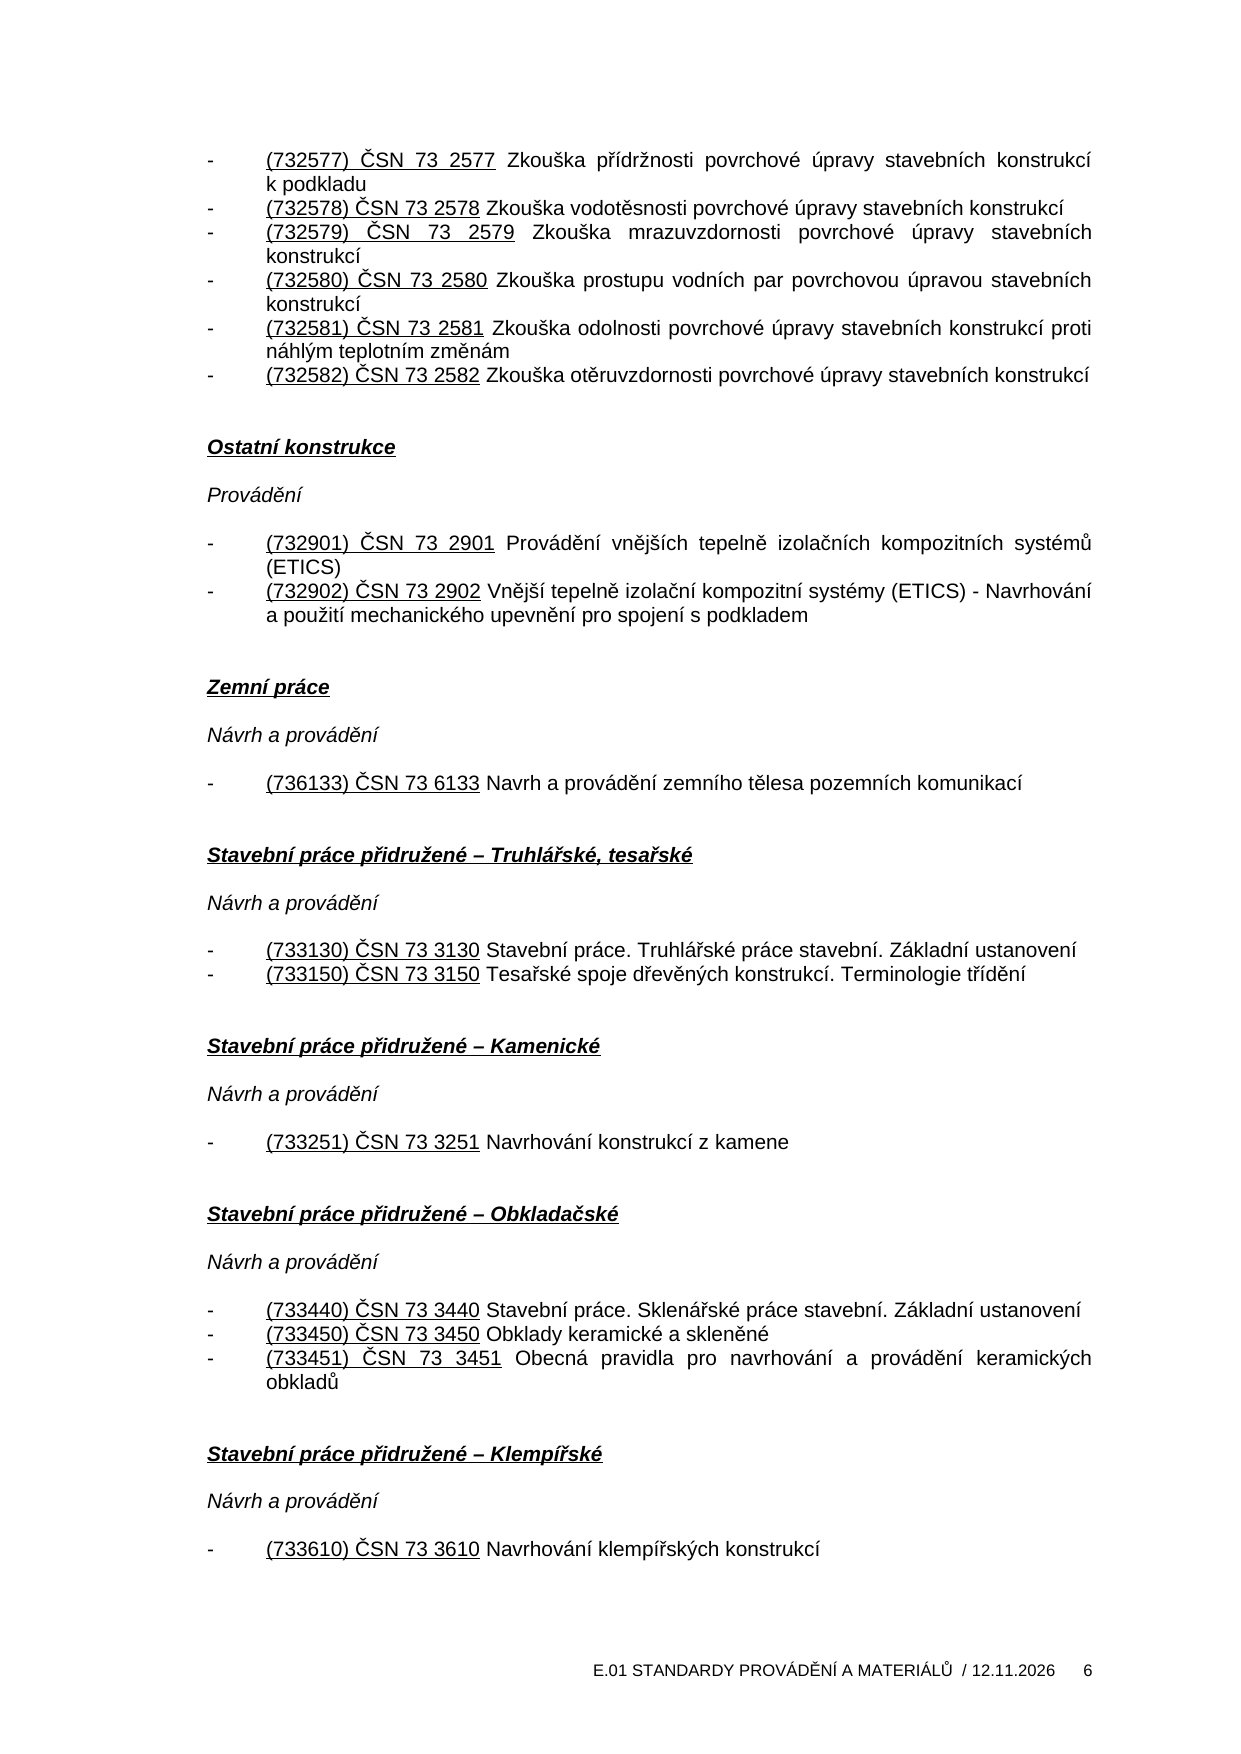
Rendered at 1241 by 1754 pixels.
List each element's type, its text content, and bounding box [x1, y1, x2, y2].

text Provádění [207, 483, 1092, 507]
list (732577) ČSN 73 2577 Zkouška přídržnosti povrchové úpravy stavebních konstrukcí k podkladu [207, 148, 1092, 196]
text Zemní práce [207, 675, 1092, 699]
text Stavební práce přidružené – Obkladačské [207, 1202, 1092, 1226]
list (733251) ČSN 73 3251 Navrhování konstrukcí z kamene [207, 1130, 1092, 1154]
text Návrh a provádění [207, 1489, 1092, 1513]
list (733150) ČSN 73 3150 Tesařské spoje dřevěných konstrukcí. Terminologie třídění [207, 962, 1092, 986]
list (732901) ČSN 73 2901 Provádění vnějších tepelně izolačních kompozitních systémů (ETICS) [207, 531, 1092, 579]
list (732582) ČSN 73 2582 Zkouška otěruvzdornosti povrchové úpravy stavebních konstrukcí [207, 363, 1092, 387]
list (733130) ČSN 73 3130 Stavební práce. Truhlářské práce stavební. Základní ustanovení [207, 938, 1092, 962]
text Návrh a provádění [207, 1082, 1092, 1106]
list (736133) ČSN 73 6133 Navrh a provádění zemního tělesa pozemních komunikací [207, 771, 1092, 794]
text Návrh a provádění [207, 890, 1092, 914]
list (733610) ČSN 73 3610 Navrhování klempířských konstrukcí [207, 1537, 1092, 1561]
text Stavební práce přidružené – Klempířské [207, 1441, 1092, 1465]
list (732578) ČSN 73 2578 Zkouška vodotěsnosti povrchové úpravy stavebních konstrukcí [207, 196, 1092, 219]
text Stavební práce přidružené – Truhlářské, tesařské [207, 842, 1092, 866]
list (733440) ČSN 73 3440 Stavební práce. Sklenářské práce stavební. Základní ustanovení [207, 1298, 1092, 1322]
text Ostatní konstrukce [207, 435, 1092, 459]
list (733451) ČSN 73 3451 Obecná pravidla pro navrhování a provádění keramických obkladů [207, 1346, 1092, 1393]
text Stavební práce přidružené – Kamenické [207, 1034, 1092, 1058]
list (732581) ČSN 73 2581 Zkouška odolnosti povrchové úpravy stavebních konstrukcí proti náhlým teplotním změnám [207, 315, 1092, 363]
list (732580) ČSN 73 2580 Zkouška prostupu vodních par povrchovou úpravou stavebních konstrukcí [207, 267, 1092, 315]
list (732579) ČSN 73 2579 Zkouška mrazuvzdornosti povrchové úpravy stavebních konstrukcí [207, 219, 1092, 267]
list (732902) ČSN 73 2902 Vnější tepelně izolační kompozitní systémy (ETICS) - Navrhování a použití mechanického upevnění pro spojení s podkladem [207, 579, 1092, 627]
text Návrh a provádění [207, 723, 1092, 747]
list (733450) ČSN 73 3450 Obklady keramické a skleněné [207, 1322, 1092, 1346]
text Návrh a provádění [207, 1250, 1092, 1274]
